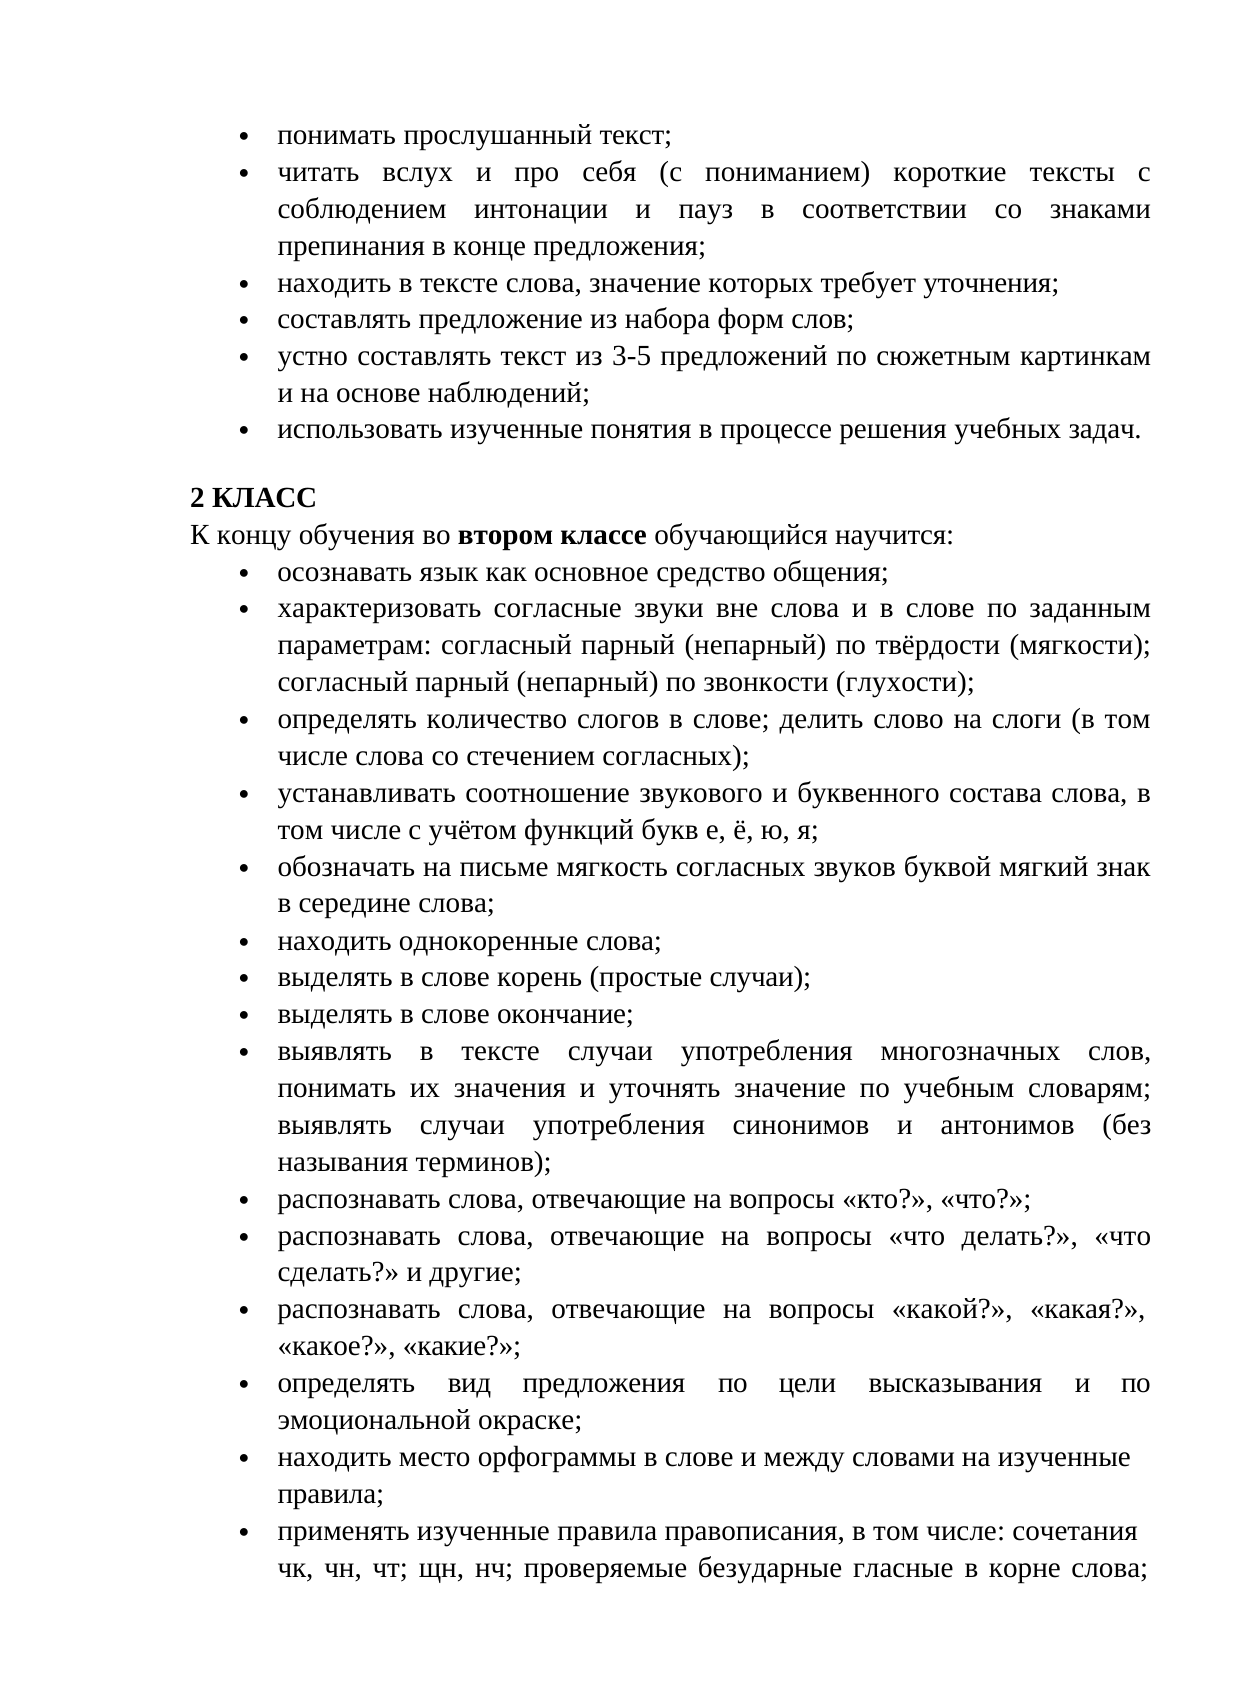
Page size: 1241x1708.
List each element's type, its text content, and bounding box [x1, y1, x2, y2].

list применять изученные правила правописания, в том числе: сочетания чк, чн, чт; щн, нч; проверяемые безударные гласные в корне слова; [240, 1513, 1152, 1583]
list характеризовать согласные звуки вне слова и в слове по заданным параметрам: согласный парный (непарный) по твёрдости (мягкости); согласный парный (непарный) по звонкости (глухости); [240, 591, 1152, 698]
subtitle КЛАСС [190, 481, 1163, 514]
list распознавать слова, отвечающие на вопросы «какой?», «какая?», [240, 1291, 1163, 1325]
list распознавать слова, отвечающие на вопросы «что делать?», «что сделать?» и другие; [240, 1218, 1152, 1288]
text «какое?», «какие?»; [277, 1328, 1163, 1362]
list находить однокоренные слова; [240, 923, 1163, 956]
list выделять в слове корень (простые случаи); [240, 959, 1163, 993]
list определять количество слогов в слове; делить слово на слоги (в том числе слова со стечением согласных); [240, 701, 1152, 772]
list осознавать язык как основное средство общения; [240, 554, 1163, 587]
list находить в тексте слова, значение которых требует уточнения; [240, 265, 1163, 298]
list устно составлять текст из 3-5 предложений по сюжетным картинкам и на основе наблюдений; [240, 338, 1152, 409]
list понимать прослушанный текст; [240, 117, 1163, 151]
list составлять предложение из набора форм слов; [240, 301, 1163, 335]
list читать вслух и про себя (с пониманием) короткие тексты с соблюдением интонации и пауз в соответствии со знаками препинания в конце предложения; [240, 154, 1151, 261]
list находить место орфограммы в слове и между словами на изученные правила; [240, 1439, 1152, 1509]
list распознавать слова, отвечающие на вопросы «кто?», «что?»; [240, 1181, 1163, 1214]
list определять вид предложения по цели высказывания и по эмоциональной окраске; [240, 1365, 1151, 1436]
list выявлять в тексте случаи употребления многозначных слов, понимать их значения и уточнять значение по учебным словарям; выявлять случаи употребления синонимов и антонимов (без называния терминов); [240, 1033, 1152, 1177]
list использовать изученные понятия в процессе решения учебных задач. [240, 412, 1163, 446]
list выделять в слове окончание; [240, 996, 1163, 1030]
text К концу обучения во втором классе обучающийся научится: [190, 517, 1163, 550]
list устанавливать соотношение звукового и буквенного состава слова, в том числе с учётом функций букв е, ё, ю, я; [240, 775, 1151, 845]
list обозначать на письме мягкость согласных звуков буквой мягкий знак в середине слова; [240, 849, 1152, 919]
